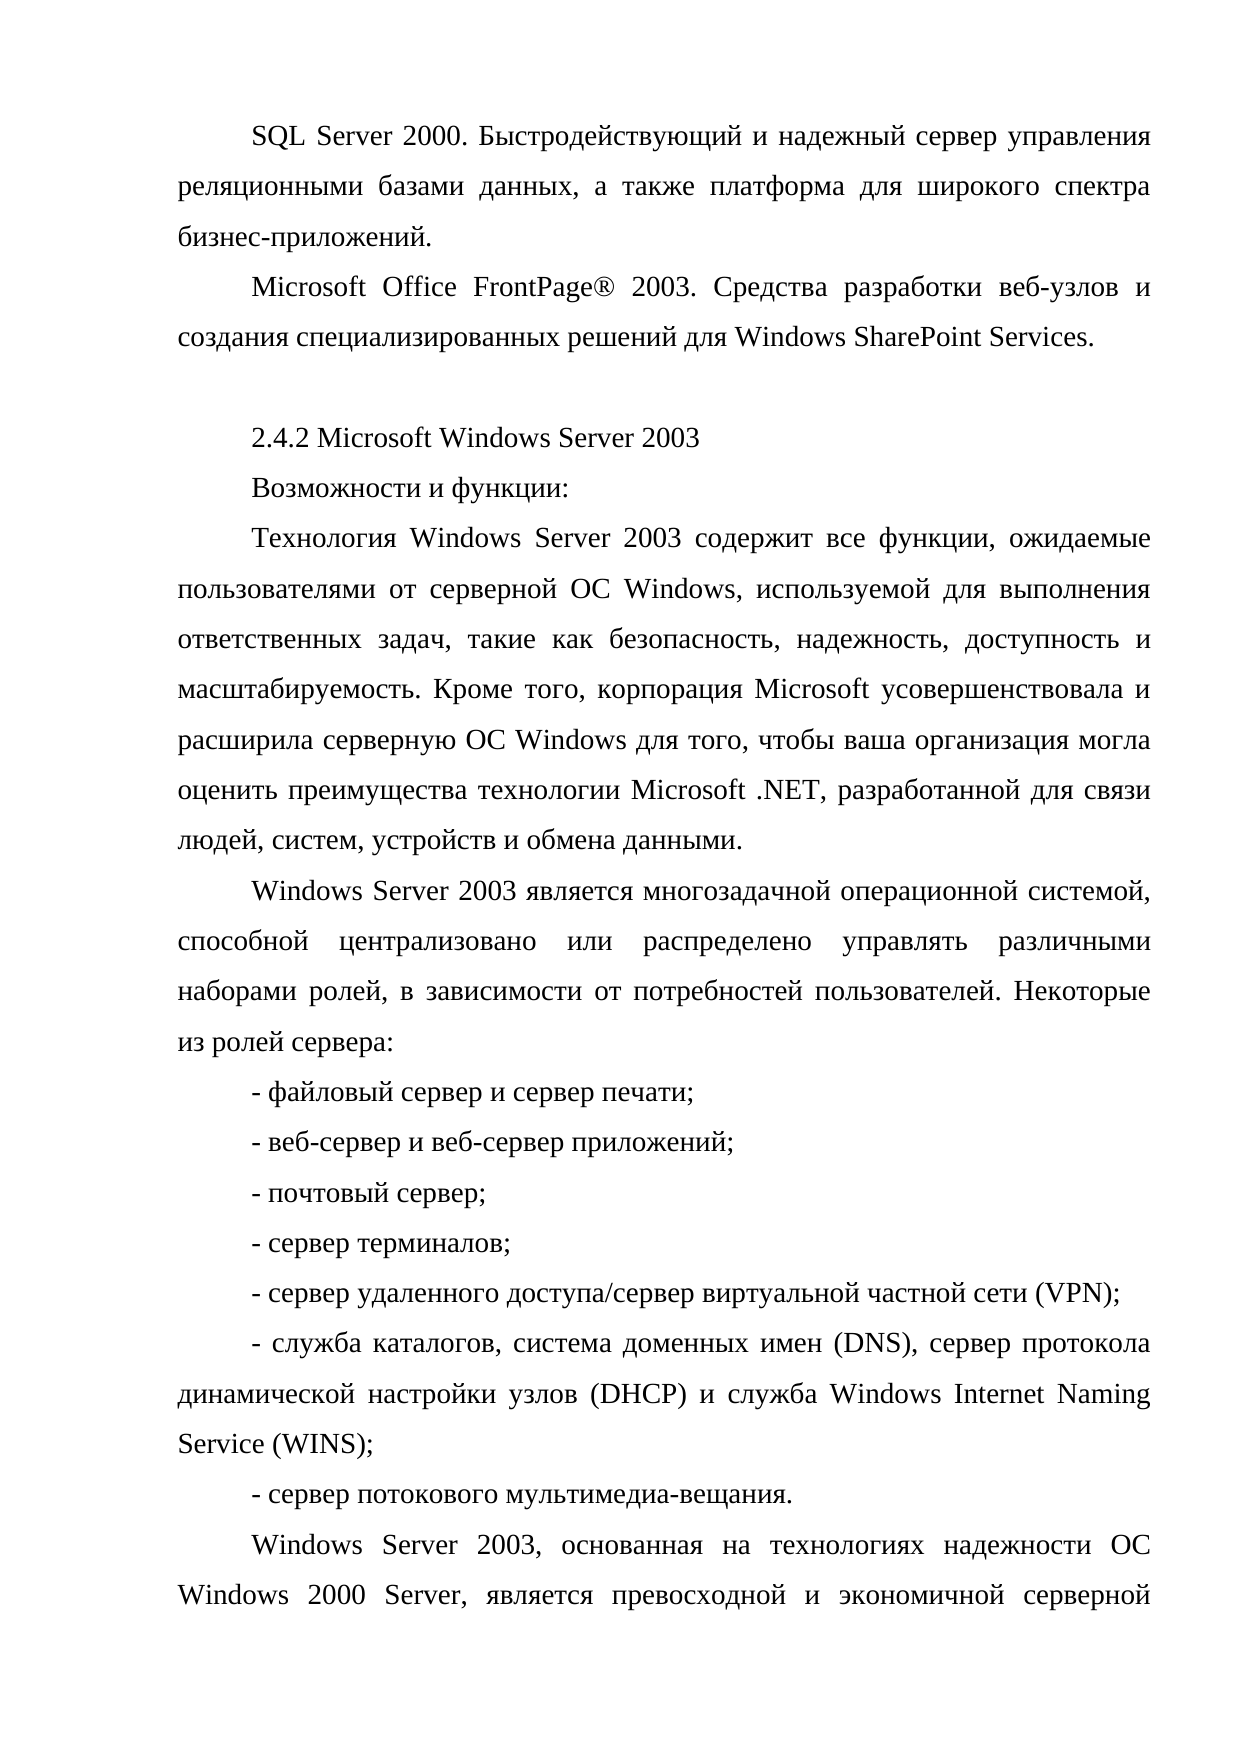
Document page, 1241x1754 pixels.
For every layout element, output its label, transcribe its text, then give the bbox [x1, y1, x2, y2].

text Microsoft Office FrontPage® 2003. Средства разработки веб-узлов и создания специализированных решений для Windows SharePoint Services. [177, 269, 1152, 353]
text Windows Server 2003 является многозадачной операционной системой, способной централизовано или распределено управлять различными наборами ролей, в зависимости от потребностей пользователей. Некоторые из ролей сервера: [177, 873, 1152, 1057]
text - сервер удаленного доступа/сервер виртуальной частной сети (VPN); [177, 1275, 1152, 1309]
text Технология Windows Server 2003 содержит все функции, ожидаемые пользователями от серверной ОС Windows, используемой для выполнения ответственных задач, такие как безопасность, надежность, доступность и масштабируемость. Кроме того, корпорация Microsoft усовершенствовала и расширила серверную ОС Windows для того, чтобы ваша организация могла оценить преимущества технологии Microsoft .NET, разработанной для связи людей, систем, устройств и обмена данными. [177, 521, 1152, 856]
text - сервер терминалов; [177, 1225, 1152, 1258]
text - файловый сервер и сервер печати; [177, 1074, 1152, 1108]
text - сервер потокового мультимедиа-вещания. [177, 1477, 1152, 1510]
text SQL Server 2000. Быстродействующий и надежный сервер управления реляционными базами данных, а также платформа для широкого спектра бизнес-приложений. [177, 118, 1152, 252]
text 2.4.2 Microsoft Windows Server 2003 [177, 420, 1152, 453]
text - служба каталогов, система доменных имен (DNS), сервер протокола динамической настройки узлов (DHCP) и служба Windows Internet Naming Service (WINS); [177, 1326, 1152, 1460]
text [177, 1527, 1152, 1611]
text - веб-сервер и веб-сервер приложений; [177, 1124, 1152, 1158]
text - почтовый сервер; [177, 1175, 1152, 1208]
text Возможности и функции: [177, 470, 1152, 504]
